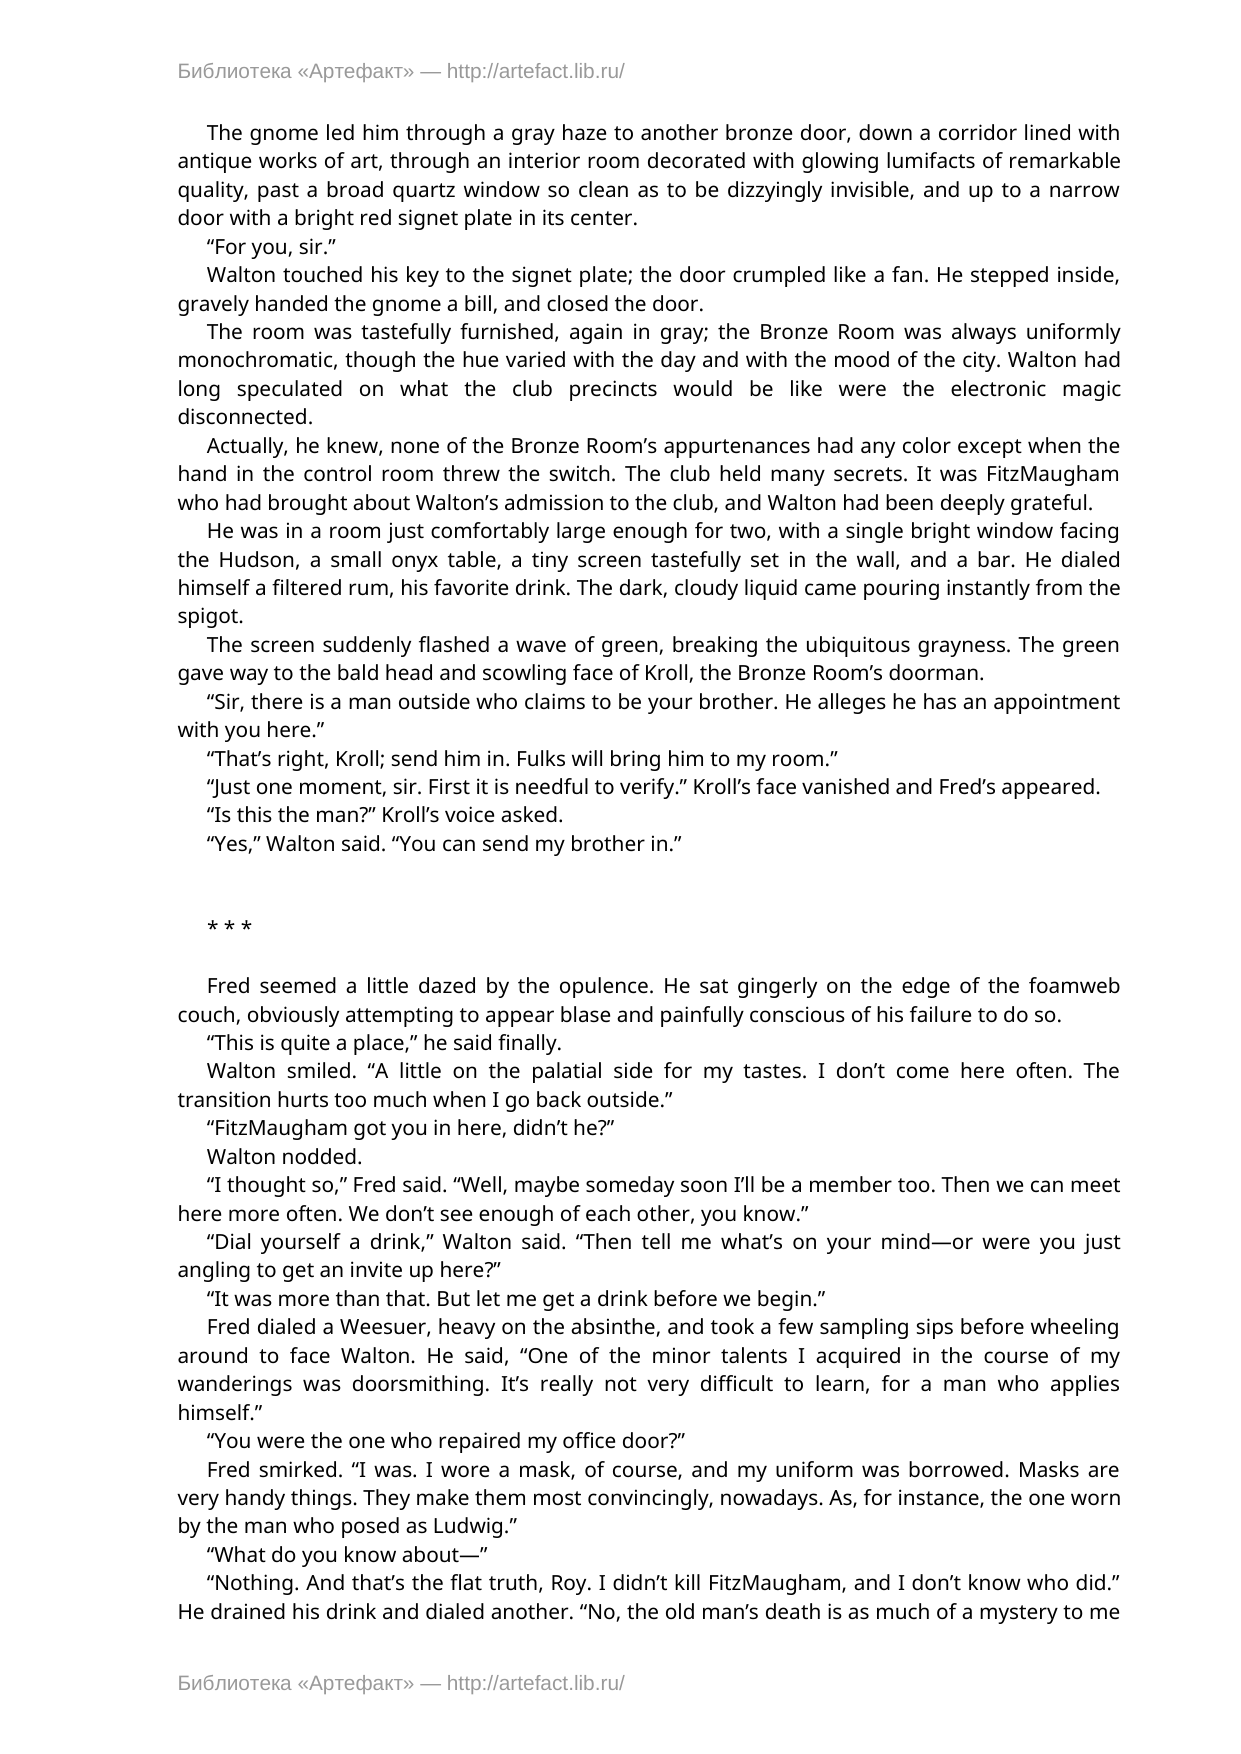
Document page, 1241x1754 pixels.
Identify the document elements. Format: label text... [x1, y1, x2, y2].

text “You were the one who repaired my office door?” [177, 1426, 1122, 1455]
text “What do you know about—” [177, 1540, 1122, 1568]
text “Sir, there is a man outside who claims to be your brother. He alleges he has an appointment with you here.” [177, 687, 1122, 744]
text “For you, sir.” [177, 232, 1122, 260]
subtitle * * * [177, 914, 1122, 943]
text The screen suddenly flashed a wave of green, breaking the ubiquitous grayness. The green gave way to the bald head and scowling face of Kroll, the Bronze Room’s doorman. [177, 630, 1122, 687]
text “Yes,” Walton said. “You can send my brother in.” [177, 829, 1122, 857]
text The gnome led him through a gray haze to another bronze door, down a corridor lined with antique works of art, through an interior room decorated with glowing lumifacts of remarkable quality, past a broad quartz window so clean as to be dizzyingly invisible, and up to a narrow door with a bright red signet plate in its center. [177, 118, 1122, 232]
text Walton touched his key to the signet plate; the door crumpled like a fan. He stepped inside, gravely handed the gnome a bill, and closed the door. [177, 260, 1122, 317]
text Fred dialed a Weesuer, heavy on the absinthe, and took a few sampling sips before wheeling around to face Walton. He said, “One of the minor talents I acquired in the course of my wanderings was doorsmithing. It’s really not very difficult to learn, for a man who applies himself.” [177, 1312, 1122, 1426]
text Fred smirked. “I was. I wore a mask, of course, and my uniform was borrowed. Masks are very handy things. They make them most convincingly, nowadays. As, for instance, the one worn by the man who posed as Ludwig.” [177, 1455, 1122, 1540]
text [177, 1568, 1122, 1625]
text “That’s right, Kroll; send him in. Fulks will bring him to my room.” [177, 744, 1122, 772]
text He was in a room just comfortably large enough for two, with a single bright window facing the Hudson, a small onyx table, a tiny screen tastefully set in the wall, and a bar. He dialed himself a filtered rum, his favorite drink. The dark, cloudy liquid came pouring instantly from the spigot. [177, 516, 1122, 630]
text “It was more than that. But let me get a drink before we begin.” [177, 1284, 1122, 1312]
text “Is this the man?” Kroll’s voice asked. [177, 801, 1122, 829]
text Actually, he knew, none of the Bronze Room’s appurtenances had any color except when the hand in the control room threw the switch. The club held many secrets. It was FitzMaugham who had brought about Walton’s admission to the club, and Walton had been deeply grateful. [177, 431, 1122, 516]
text Walton smiled. “A little on the palatial side for my tastes. I don’t come here often. The transition hurts too much when I go back outside.” [177, 1057, 1122, 1113]
text The room was tastefully furnished, again in gray; the Bronze Room was always uniformly monochromatic, though the hue varied with the day and with the mood of the city. Walton had long speculated on what the club precincts would be like were the electronic magic disconnected. [177, 317, 1122, 431]
text Fred seemed a little dazed by the opulence. He sat gingerly on the edge of the foamweb couch, obviously attempting to appear blase and painfully conscious of his failure to do so. [177, 971, 1122, 1028]
text “Just one moment, sir. First it is needful to verify.” Kroll’s face vanished and Fred’s appeared. [177, 772, 1122, 801]
text Walton nodded. [177, 1142, 1122, 1170]
text “This is quite a place,” he said finally. [177, 1028, 1122, 1057]
text “FitzMaugham got you in here, didn’t he?” [177, 1113, 1122, 1142]
text “Dial yourself a drink,” Walton said. “Then tell me what’s on your mind—or were you just angling to get an invite up here?” [177, 1227, 1122, 1284]
text “I thought so,” Fred said. “Well, maybe someday soon I’ll be a member too. Then we can meet here more often. We don’t see enough of each other, you know.” [177, 1170, 1122, 1227]
